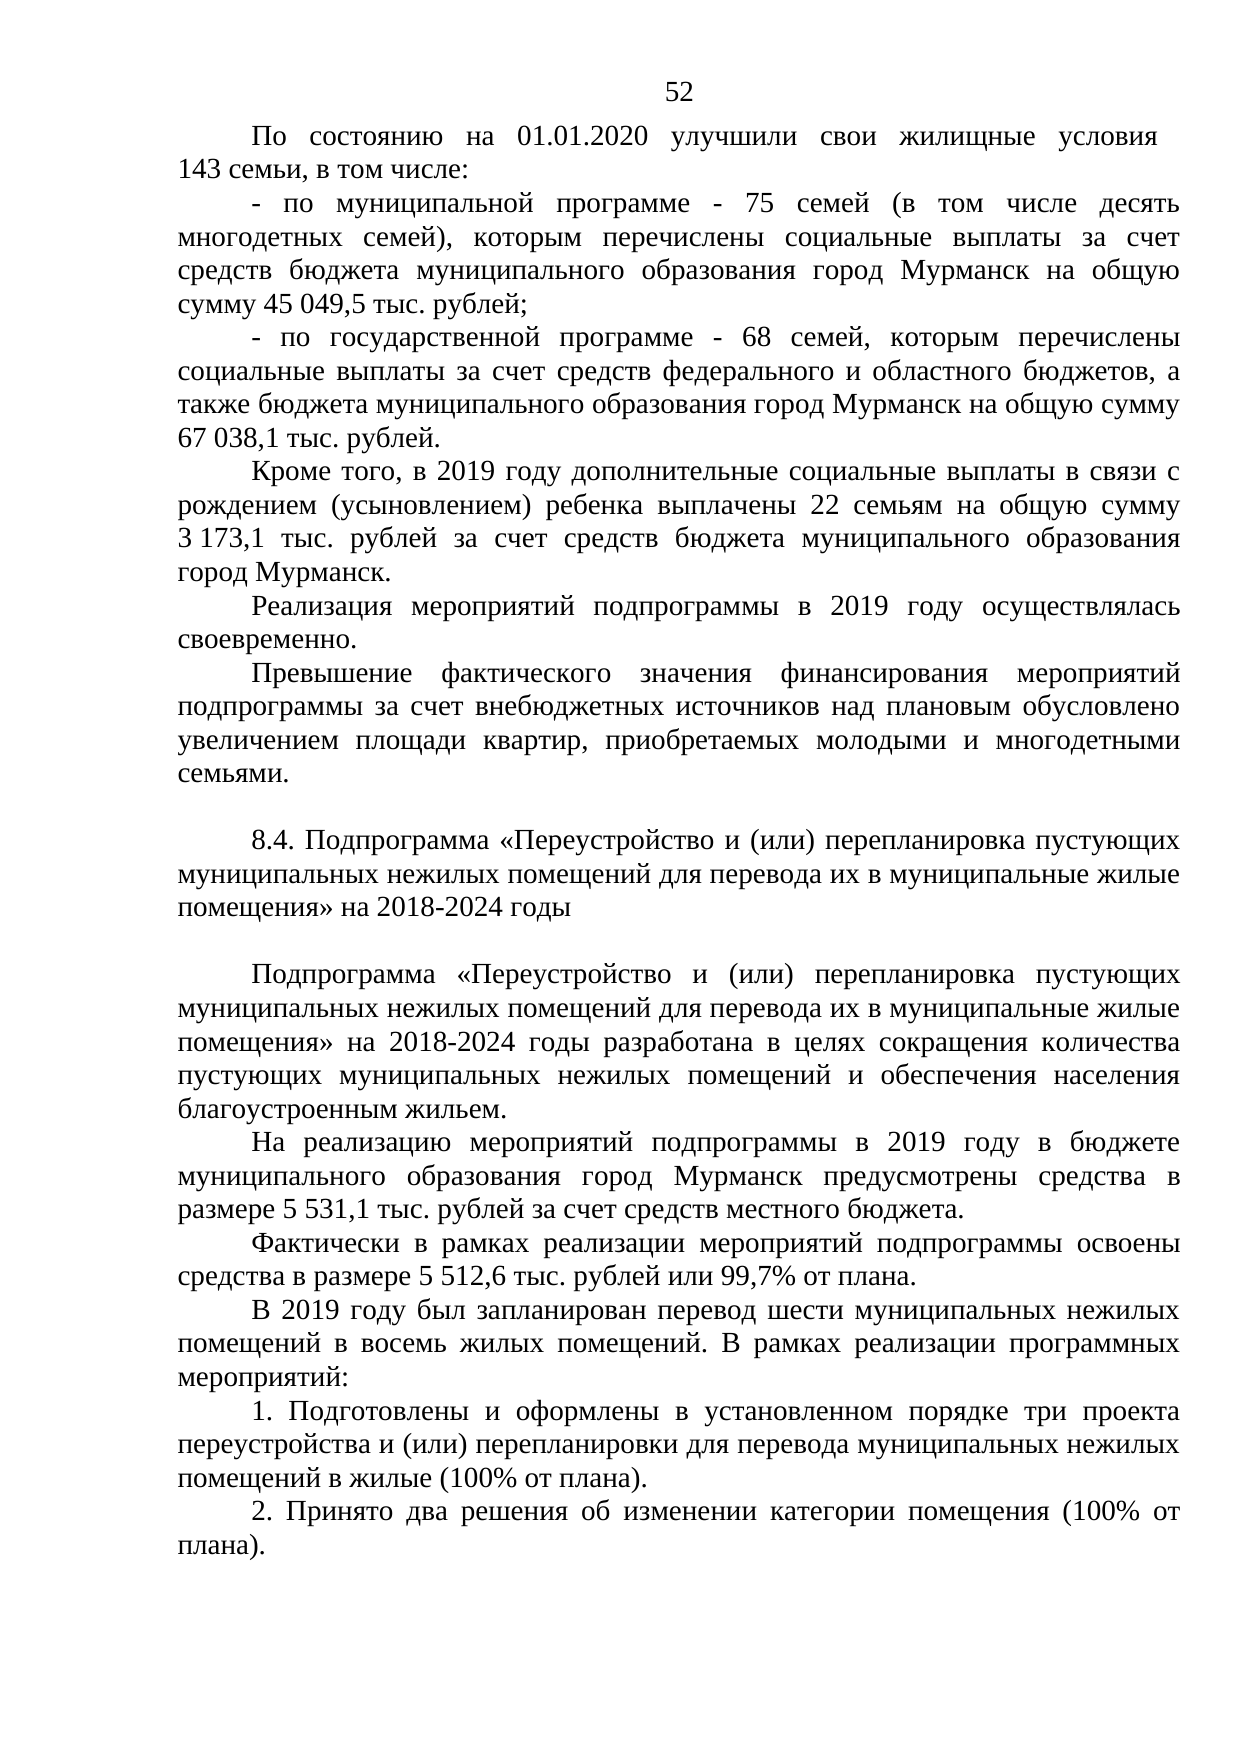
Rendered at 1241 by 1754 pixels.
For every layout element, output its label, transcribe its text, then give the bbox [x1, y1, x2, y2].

text Подпрограмма «Переустройство и (или) перепланировка пустующих муниципальных нежилых помещений для перевода их в муниципальные жилые помещения» на 2018-2024 годы разработана в целях сокращения количества пустующих муниципальных нежилых помещений и обеспечения населения благоустроенным жильем. [177, 957, 1181, 1124]
text По состоянию на 01.01.2020 улучшили свои жилищные условия 143 семьи, в том числе: [177, 118, 1181, 185]
text 1. Подготовлены и оформлены в установленном порядке три проекта переустройства и (или) перепланировки для перевода муниципальных нежилых помещений в жилые (100% от плана). [177, 1393, 1181, 1493]
text Фактически в рамках реализации мероприятий подпрограммы освоены средства в размере 5 512,6 тыс. рублей или 99,7% от плана. [177, 1225, 1181, 1292]
text В 2019 году был запланирован перевод шести муниципальных нежилых помещений в восемь жилых помещений. В рамках реализации программных мероприятий: [177, 1292, 1181, 1393]
text 8.4. Подпрограмма «Переустройство и (или) перепланировка пустующих муниципальных нежилых помещений для перевода их в муниципальные жилые помещения» на 2018-2024 годы [177, 822, 1181, 923]
text - по муниципальной программе - 75 семей (в том числе десять многодетных семей), которым перечислены социальные выплаты за счет средств бюджета муниципального образования город Мурманск на общую сумму 45 049,5 тыс. рублей; [177, 185, 1181, 319]
text На реализацию мероприятий подпрограммы в 2019 году в бюджете муниципального образования город Мурманск предусмотрены средства в размере 5 531,1 тыс. рублей за счет средств местного бюджета. [177, 1124, 1181, 1225]
text Реализация мероприятий подпрограммы в 2019 году осуществлялась своевременно. [177, 588, 1181, 655]
text 2. Принято два решения об изменении категории помещения (100% от плана). [177, 1493, 1181, 1560]
text Кроме того, в 2019 году дополнительные социальные выплаты в связи с рождением (усыновлением) ребенка выплачены 22 семьям на общую сумму 3 173,1 тыс. рублей за счет средств бюджета муниципального образования город Мурманск. [177, 453, 1181, 588]
text Превышение фактического значения финансирования мероприятий подпрограммы за счет внебюджетных источников над плановым обусловлено увеличением площади квартир, приобретаемых молодыми и многодетными семьями. [177, 655, 1181, 789]
text - по государственной программе - 68 семей, которым перечислены социальные выплаты за счет средств федерального и областного бюджетов, а также бюджета муниципального образования город Мурманск на общую сумму 67 038,1 тыс. рублей. [177, 319, 1181, 453]
